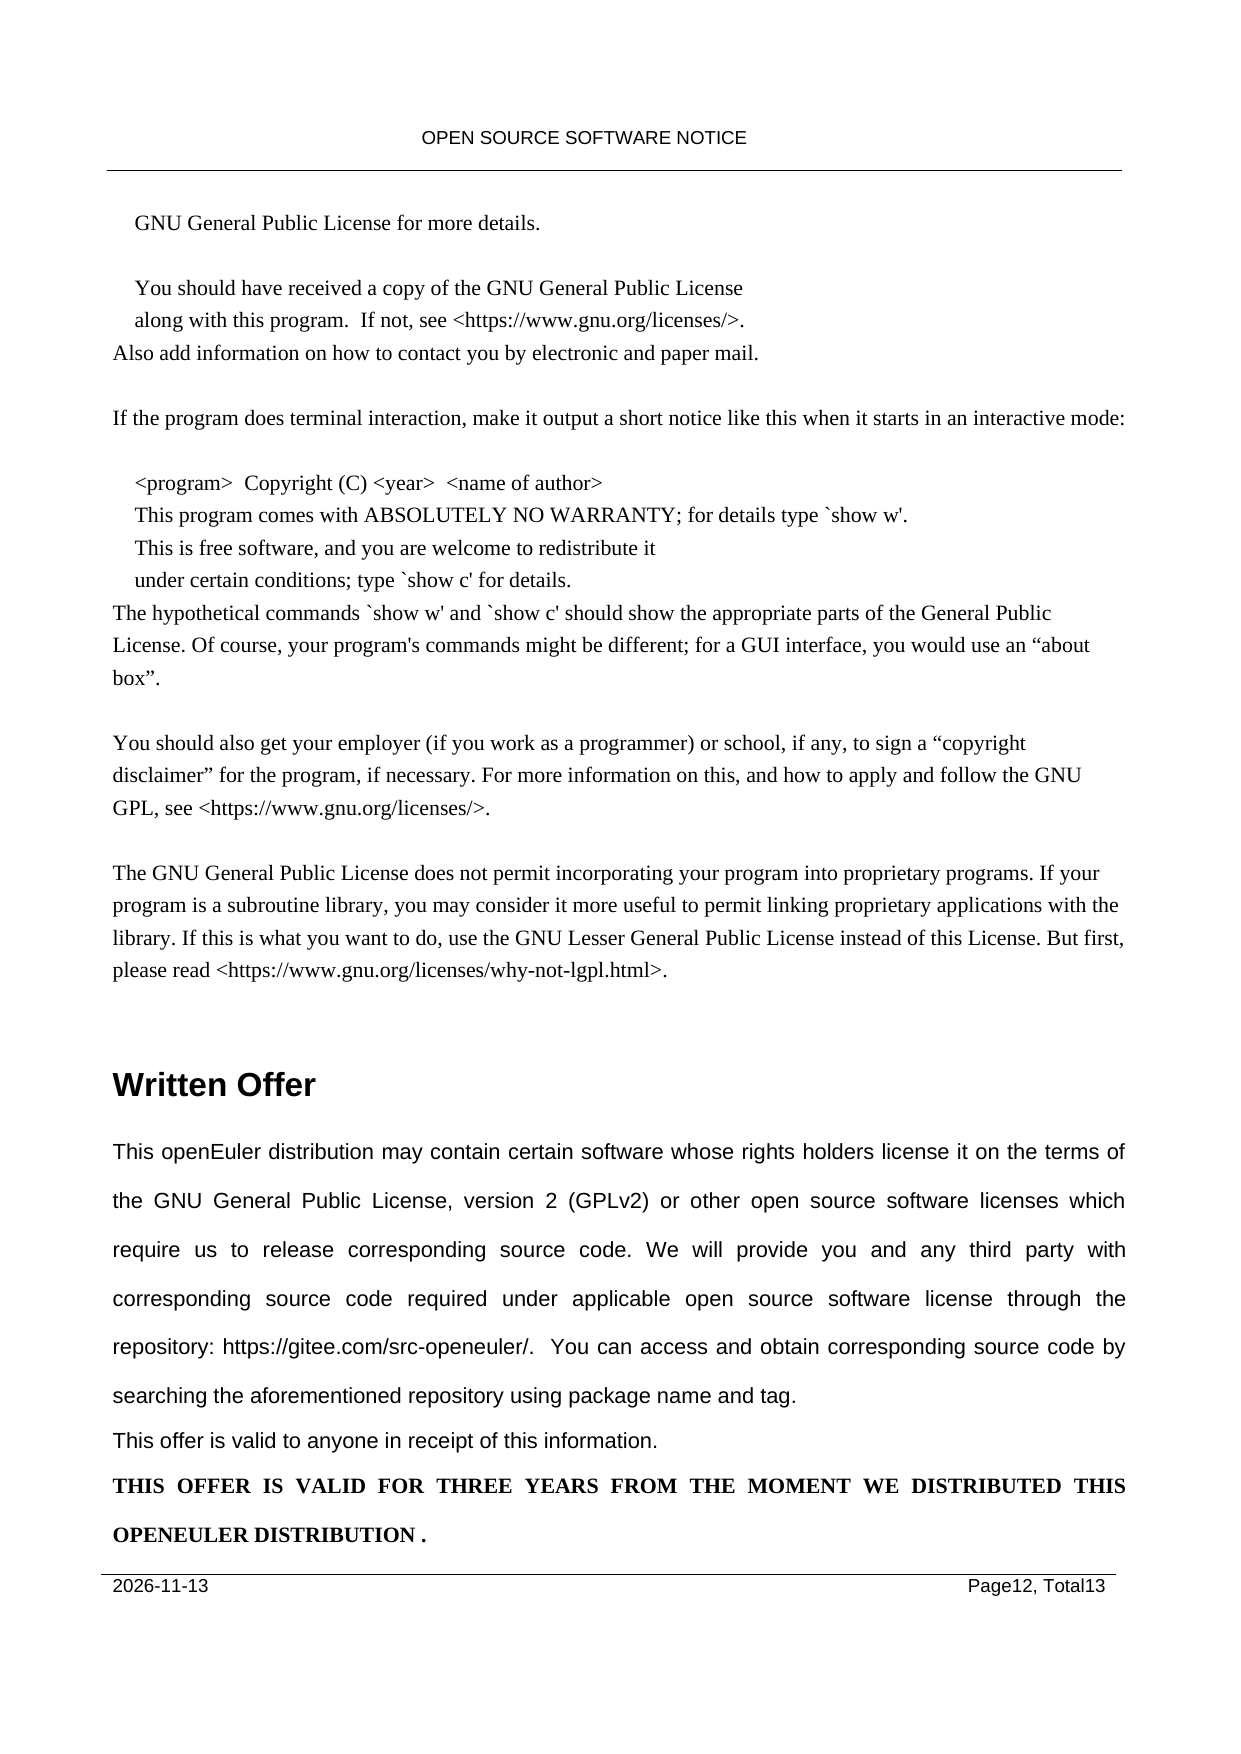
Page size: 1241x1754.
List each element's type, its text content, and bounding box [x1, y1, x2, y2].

text Written Offer [112, 1051, 1128, 1116]
text THIS OFFER IS VALID FOR THREE YEARS FROM THE MOMENT WE DISTRIBUTED THIS OPENEULER DISTRIBUTION . [112, 1469, 1128, 1551]
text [112, 206, 1128, 1051]
text This offer is valid to anyone in receipt of this information. [112, 1424, 1128, 1457]
text This openEuler distribution may contain certain software whose rights holders license it on the terms of the GNU General Public License, version 2 (GPLv2) or other open source software licenses which require us to release corresponding source code. We will provide you and any third party with corresponding source code required under applicable open source software license through the repository: https://gitee.com/src-openeuler/. You can access and obtain corresponding source code by searching the aforementioned repository using package name and tag. [112, 1136, 1128, 1412]
